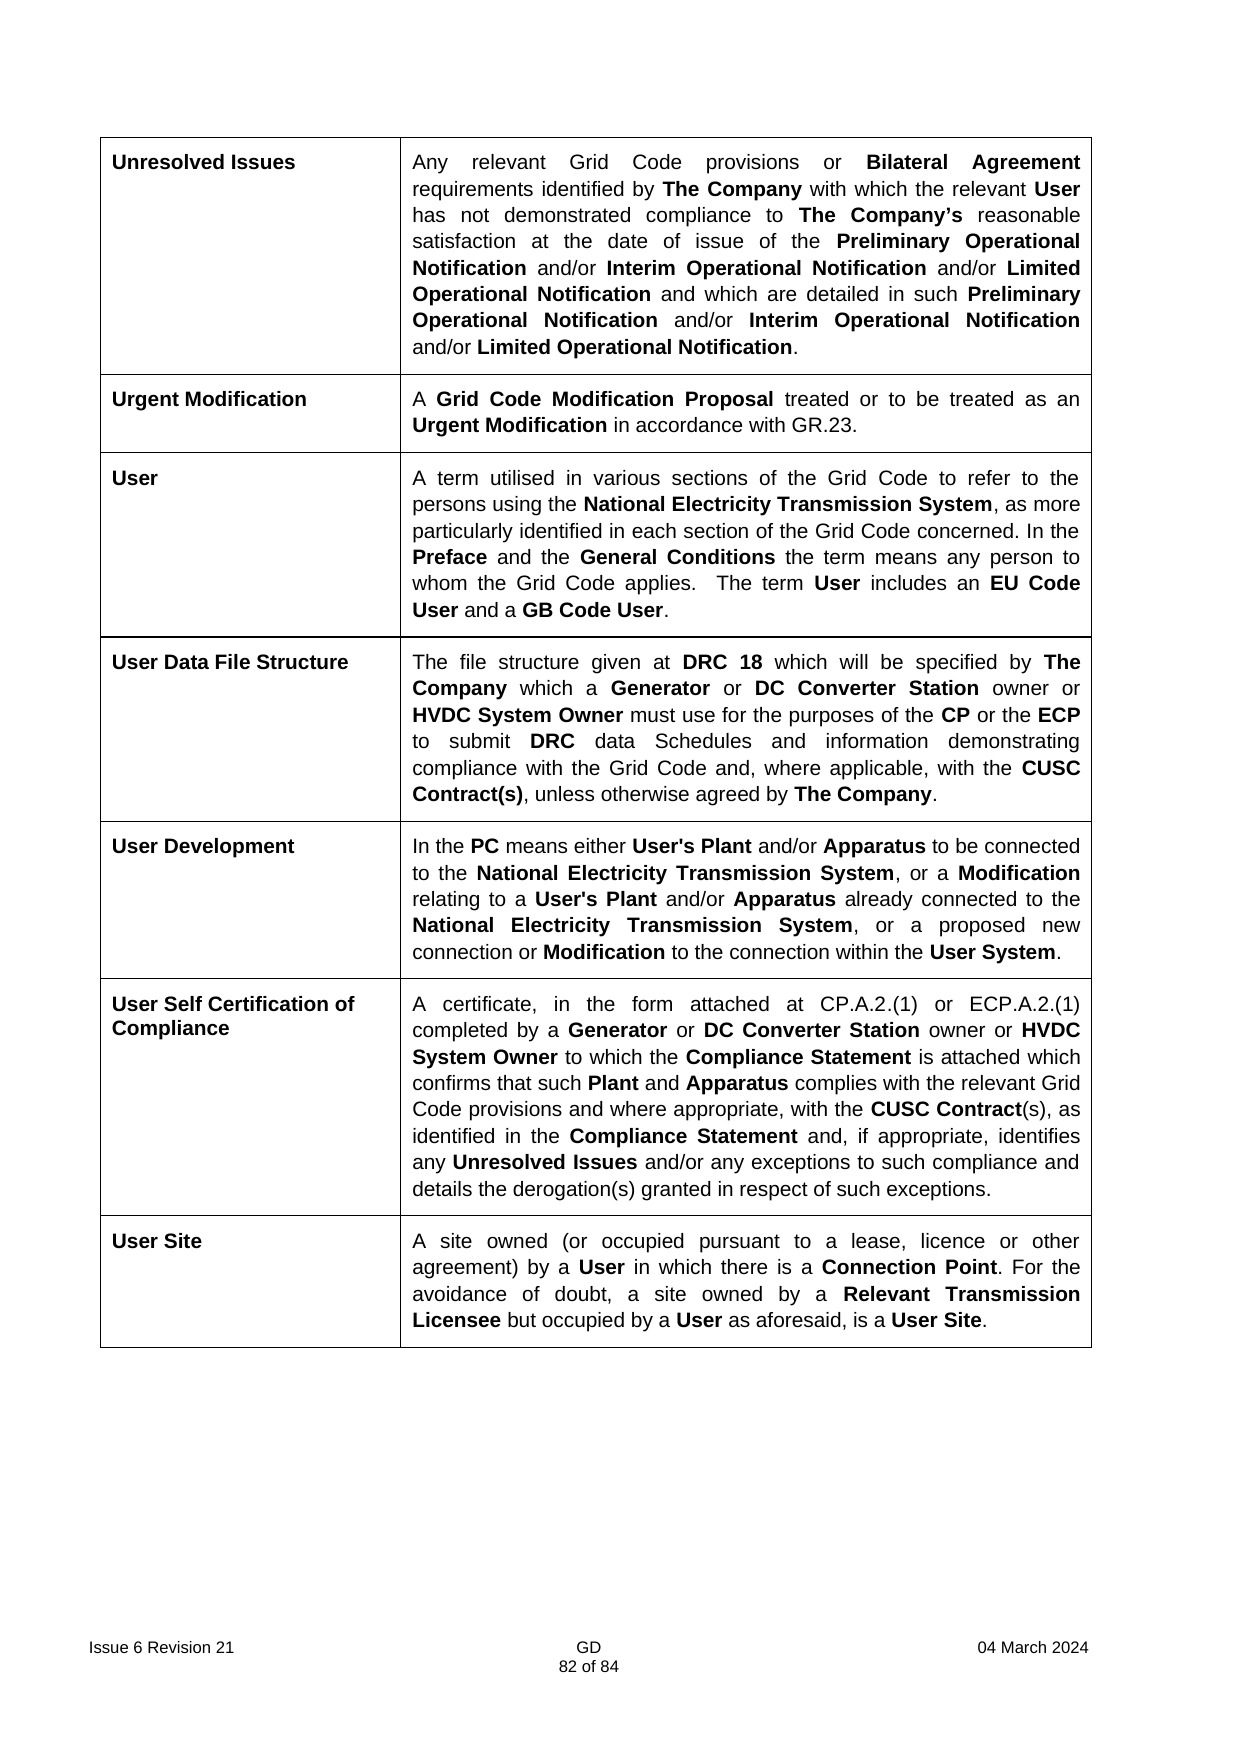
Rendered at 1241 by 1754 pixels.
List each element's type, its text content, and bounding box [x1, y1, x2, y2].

table_cell User Self Certification of Compliance [101, 979, 400, 1215]
table_cell Urgent Modification [101, 375, 400, 452]
table_cell User Site [101, 1216, 400, 1347]
table_cell A certificate, in the form attached at CP.A.2.(1) or ECP.A.2.(1) completed by a Generator or DC Converter Station owner or HVDC System Owner to which the Compliance Statement is attached which confirms that such Plant and Apparatus complies with the relevant Grid Code provisions and where appropriate, with the CUSC Contract(s), as identified in the Compliance Statement and, if appropriate, identifies any Unresolved Issues and/or any exceptions to such compliance and details the derogation(s) granted in respect of such exceptions. [401, 979, 1091, 1215]
table_cell A term utilised in various sections of the Grid Code to refer to the persons using the National Electricity Transmission System, as more particularly identified in each section of the Grid Code concerned. In the Preface and the General Conditions the term means any person to whom the Grid Code applies. The term User includes an EU Code User and a GB Code User. [401, 453, 1091, 636]
table_cell A Grid Code Modification Proposal treated or to be treated as an Urgent Modification in accordance with GR.23. [401, 375, 1091, 452]
table_cell User Data File Structure [101, 638, 400, 821]
table_cell User Development [101, 822, 400, 978]
table_cell Any relevant Grid Code provisions or Bilateral Agreement requirements identified by The Company with which the relevant User has not demonstrated compliance to The Company’s reasonable satisfaction at the date of issue of the Preliminary Operational Notification and/or Interim Operational Notification and/or Limited Operational Notification and which are detailed in such Preliminary Operational Notification and/or Interim Operational Notification and/or Limited Operational Notification. [401, 138, 1091, 373]
table_cell In the PC means either User's Plant and/or Apparatus to be connected to the National Electricity Transmission System, or a Modification relating to a User's Plant and/or Apparatus already connected to the National Electricity Transmission System, or a proposed new connection or Modification to the connection within the User System. [401, 822, 1091, 978]
table_cell Unresolved Issues [101, 138, 400, 373]
table_cell A site owned (or occupied pursuant to a lease, licence or other agreement) by a User in which there is a Connection Point. For the avoidance of doubt, a site owned by a Relevant Transmission Licensee but occupied by a User as aforesaid, is a User Site. [401, 1216, 1091, 1347]
table_cell User [101, 453, 400, 636]
table_cell The file structure given at DRC 18 which will be specified by The Company which a Generator or DC Converter Station owner or HVDC System Owner must use for the purposes of the CP or the ECP to submit DRC data Schedules and information demonstrating compliance with the Grid Code and, where applicable, with the CUSC Contract(s), unless otherwise agreed by The Company. [401, 638, 1091, 821]
